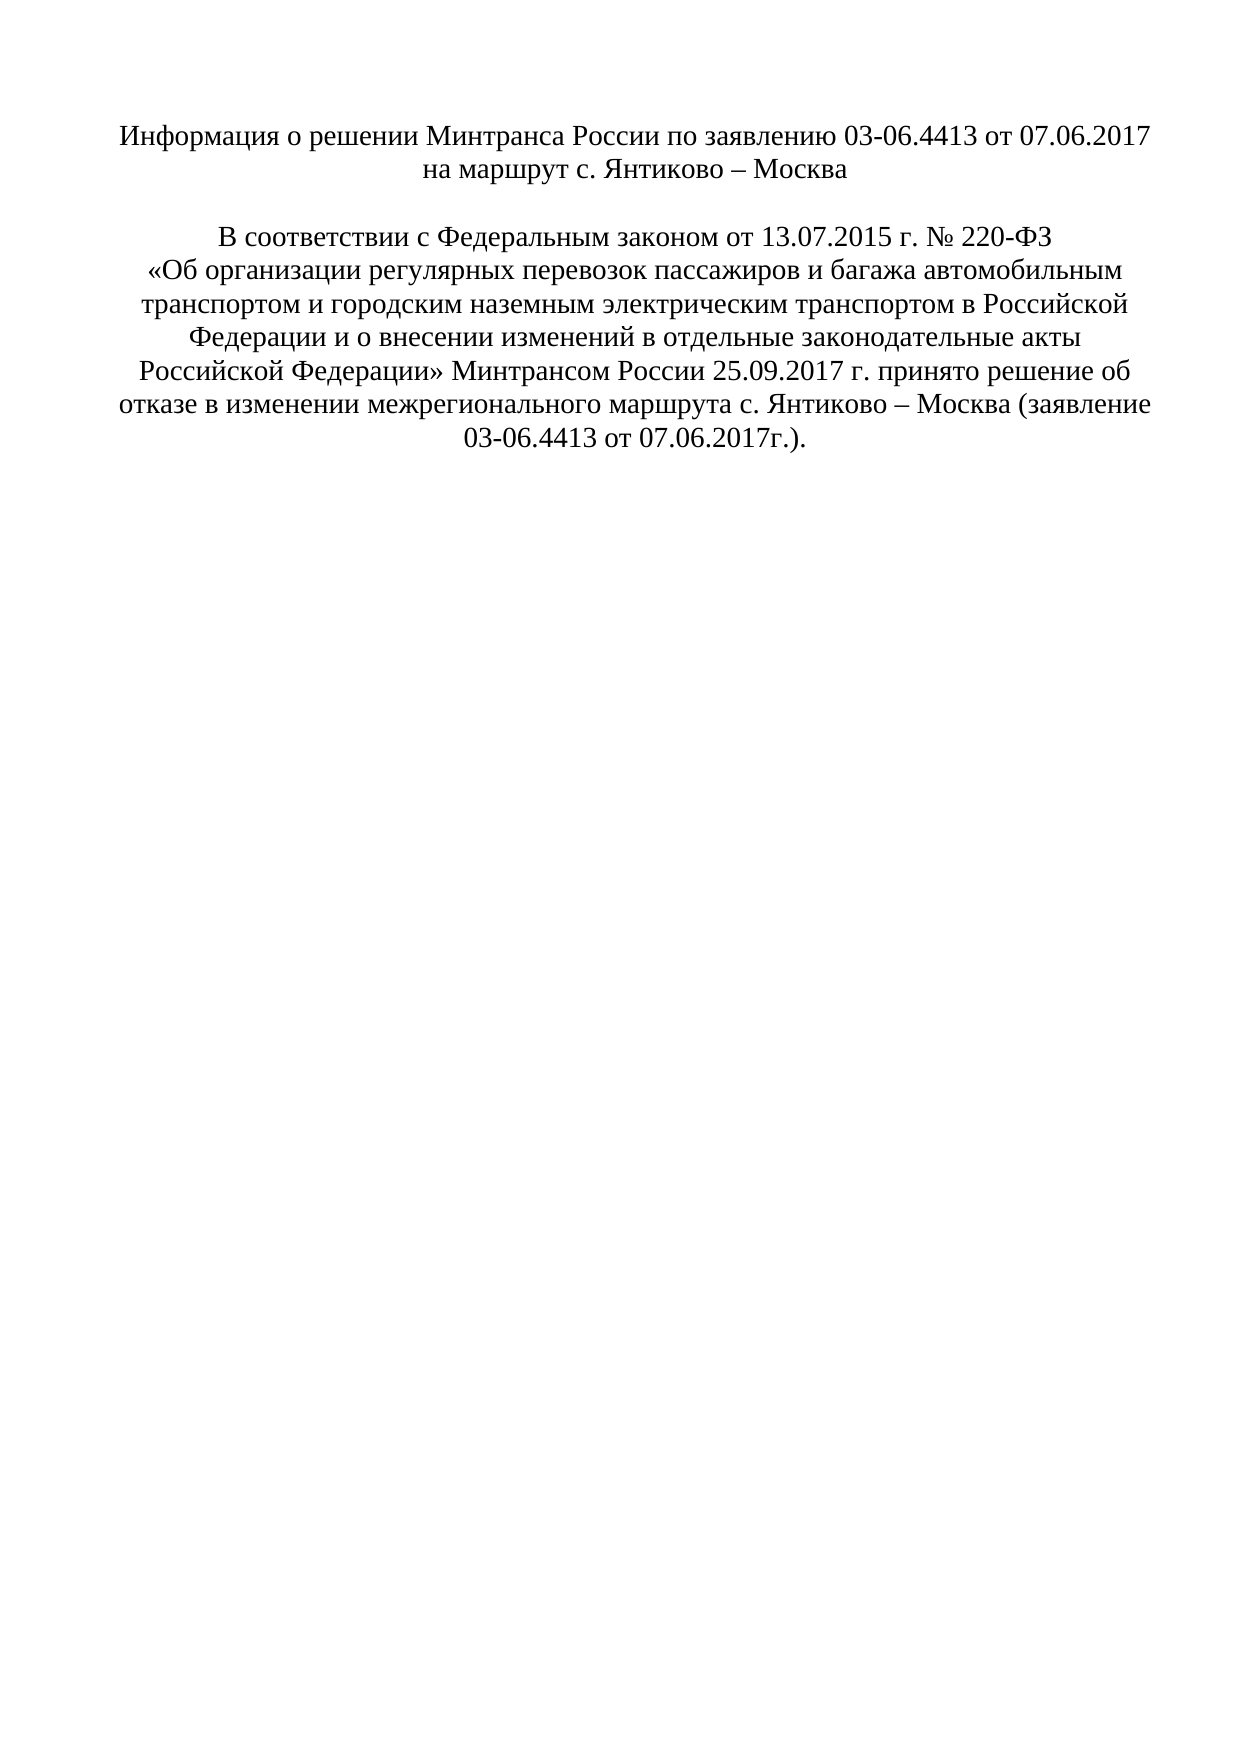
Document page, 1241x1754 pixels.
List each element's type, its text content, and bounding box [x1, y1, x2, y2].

text В соответствии с Федеральным законом от 13.07.2015 г. № 220-ФЗ «Об организации регулярных перевозок пассажиров и багажа автомобильным транспортом и городским наземным электрическим транспортом в Российской Федерации и о внесении изменений в отдельные законодательные акты Российской Федерации» Минтрансом России 25.09.2017 г. принято решение об отказе в изменении межрегионального маршрута с. Янтиково – Москва (заявление 03-06.4413 от 07.06.2017г.). [118, 219, 1152, 453]
text Информация о решении Минтранса России по заявлению 03-06.4413 от 07.06.2017 на маршрут с. Янтиково – Москва [118, 118, 1152, 185]
